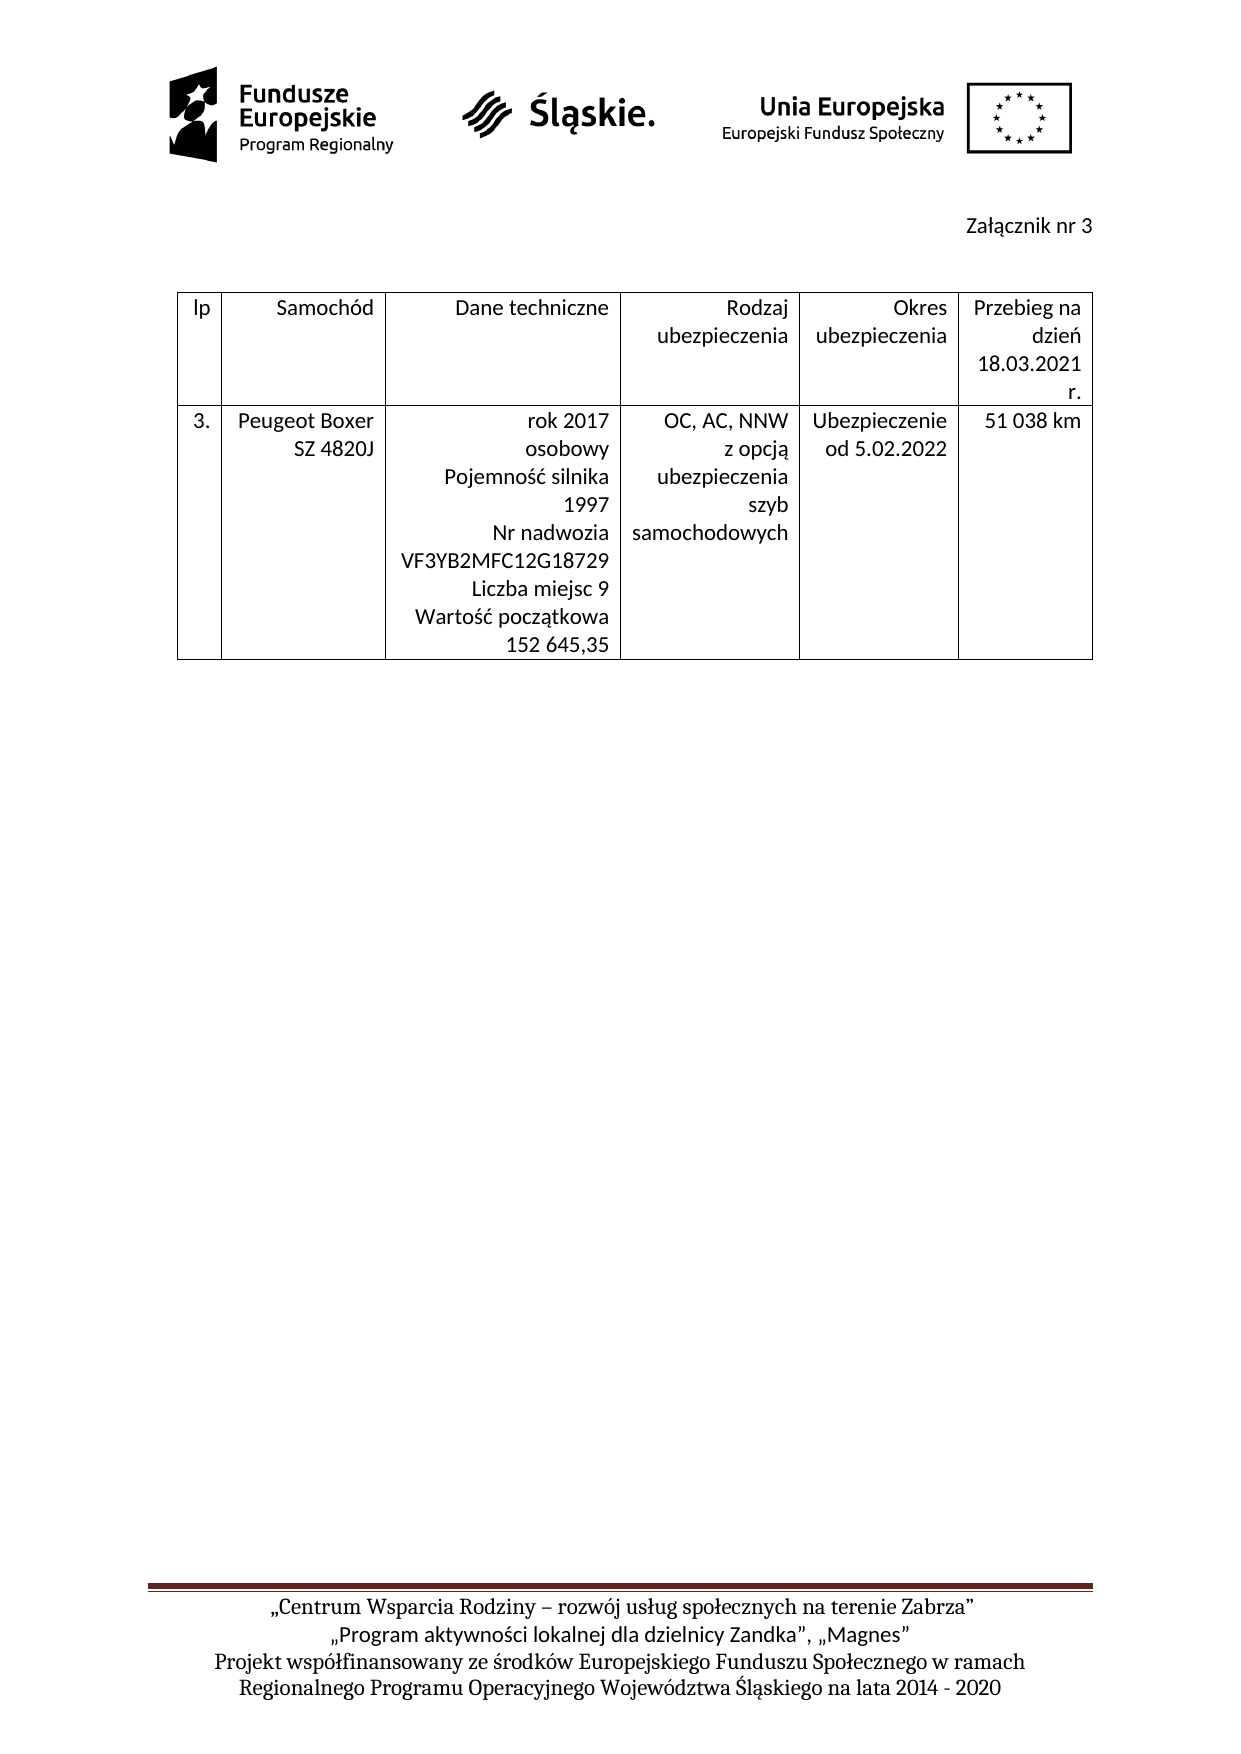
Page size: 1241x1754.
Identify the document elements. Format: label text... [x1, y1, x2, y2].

text Załącznik nr 3 [148, 211, 1093, 239]
table_header Przebieg na dzień 18.03.2021 r. [959, 293, 1092, 405]
table_header lp [178, 293, 221, 405]
picture [147, 44, 1094, 184]
table_cell OC, AC, NNW z opcją ubezpieczenia szyb samochodowych [621, 406, 799, 658]
table_cell Peugeot Boxer SZ 4820J [222, 406, 385, 658]
table_header Rodzaj ubezpieczenia [621, 293, 799, 405]
table_cell rok 2017 osobowy Pojemność silnika 1997 Nr nadwozia VF3YB2MFC12G18729 Liczba miejsc 9 Wartość początkowa 152 645,35 [386, 406, 620, 658]
table_header Okres ubezpieczenia [800, 293, 958, 405]
table_cell 3. [178, 406, 221, 658]
table_header Dane techniczne [386, 293, 620, 405]
table_cell Ubezpieczenie od 5.02.2022 [800, 406, 958, 658]
table_header Samochód [222, 293, 385, 405]
table_cell 51 038 km [959, 406, 1092, 658]
